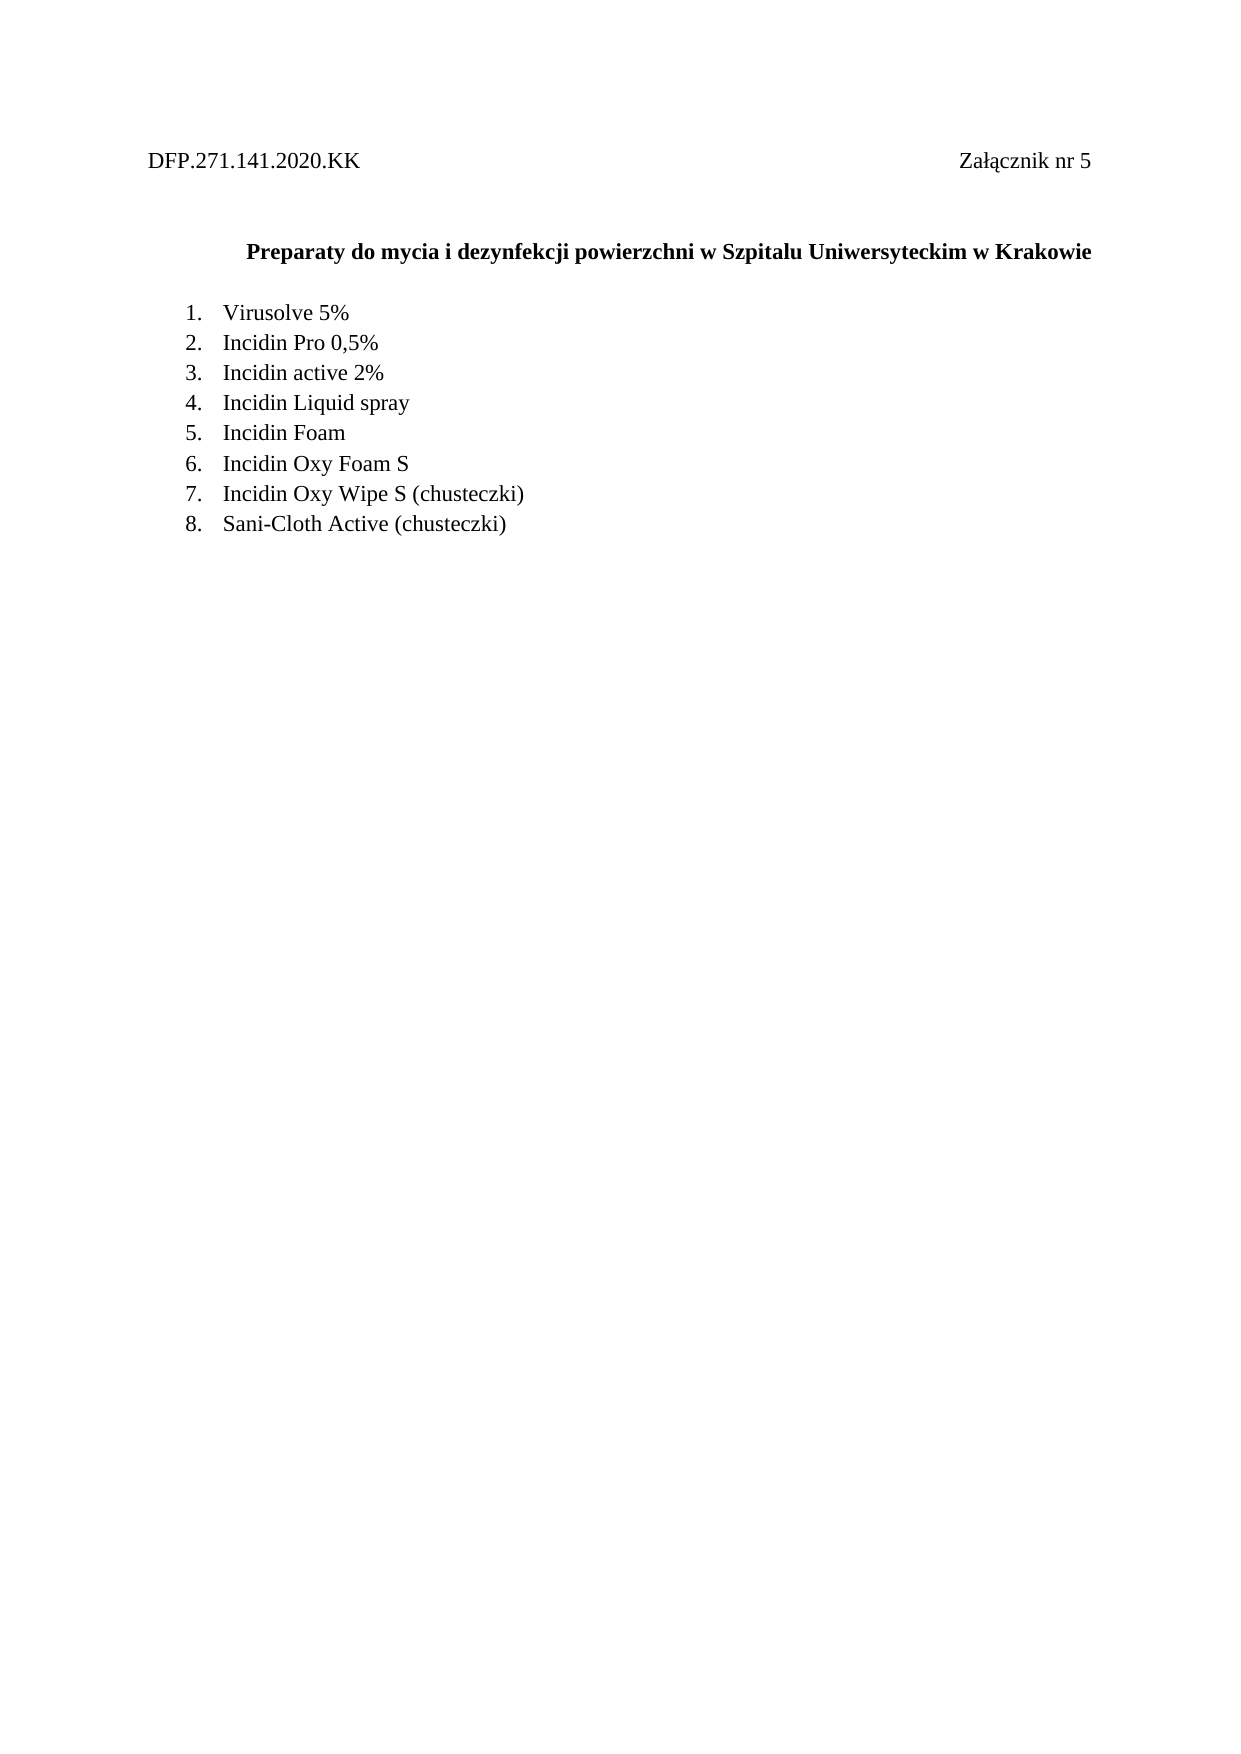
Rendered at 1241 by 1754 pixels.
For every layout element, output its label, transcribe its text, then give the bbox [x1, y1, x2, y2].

list Virusolve 5% [185, 299, 1093, 325]
text Preparaty do mycia i dezynfekcji powierzchni w Szpitalu Uniwersyteckim w Krakowie [148, 238, 1093, 264]
list Incidin Oxy Wipe S (chusteczki) [185, 480, 1093, 506]
text DFP.271.141.2020.KK Załącznik nr 5 [148, 148, 1093, 174]
list Sani-Cloth Active (chusteczki) [185, 510, 1093, 536]
list Incidin Oxy Foam S [185, 450, 1093, 476]
list Incidin Pro 0,5% [185, 329, 1093, 355]
list Incidin Liquid spray [185, 389, 1093, 416]
list Incidin Foam [185, 419, 1093, 446]
list Incidin active 2% [185, 359, 1093, 385]
